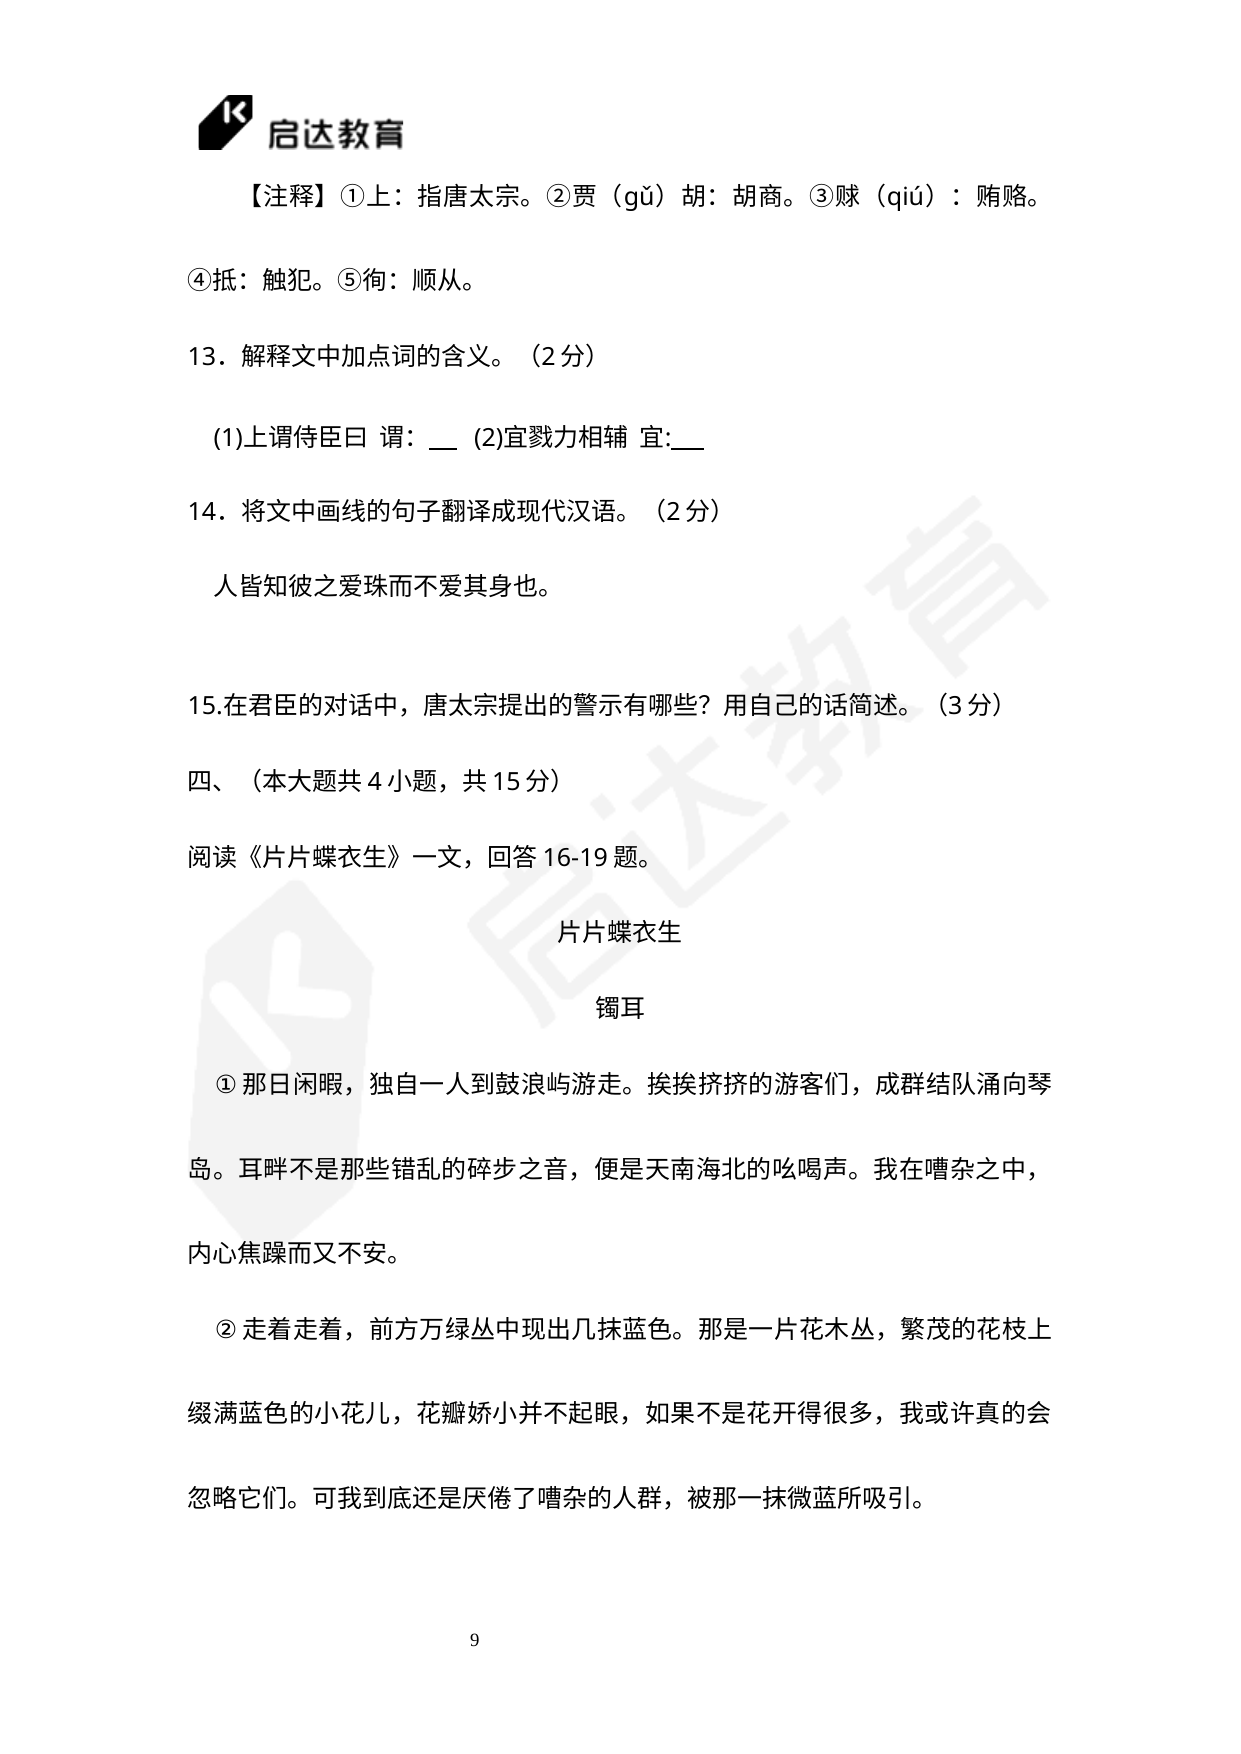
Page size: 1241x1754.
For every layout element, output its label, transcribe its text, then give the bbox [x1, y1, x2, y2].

text ②走着走着，前方万绿丛中现出几抹蓝色。那是一片花木丛，繁茂的花枝上缀满蓝色的小花儿，花瓣娇小并不起眼，如果不是花开得很多，我或许真的会忽略它们。可我到底还是厌倦了嘈杂的人群，被那一抹微蓝所吸引。 [187, 1295, 1053, 1529]
text 镯耳 [187, 974, 1053, 1039]
text 14．将文中画线的句子翻译成现代汉语。（2分） [187, 477, 1053, 542]
text ①那日闲暇，独自一人到鼓浪屿游走。挨挨挤挤的游客们，成群结队涌向琴岛。耳畔不是那些错乱的碎步之音，便是天南海北的吆喝声。我在嘈杂之中，内心焦躁而又不安。 [187, 1050, 1053, 1284]
text 13．解释文中加点词的含义。（2分） [187, 322, 1053, 387]
text 四、（本大题共4小题，共15分） [187, 747, 1053, 812]
text 片片蝶衣生 [187, 898, 1053, 963]
text 阅读《片片蝶衣生》一文，回答16-19题。 [187, 823, 1053, 888]
text 人皆知彼之爱珠而不爱其身也。 [187, 552, 1053, 617]
picture [198, 95, 404, 150]
text (1)上谓侍臣曰 谓： (2)宜戮力相辅 宜: [187, 398, 1053, 463]
text 【注释】①上：指唐太宗。②贾（gǔ）胡：胡商。③赇（qiú）：贿赂。④抵：触犯。⑤徇：顺从。 [187, 162, 1053, 311]
text 15.在君臣的对话中，唐太宗提出的警示有哪些？用自己的话简述。（3分） [187, 671, 1053, 736]
